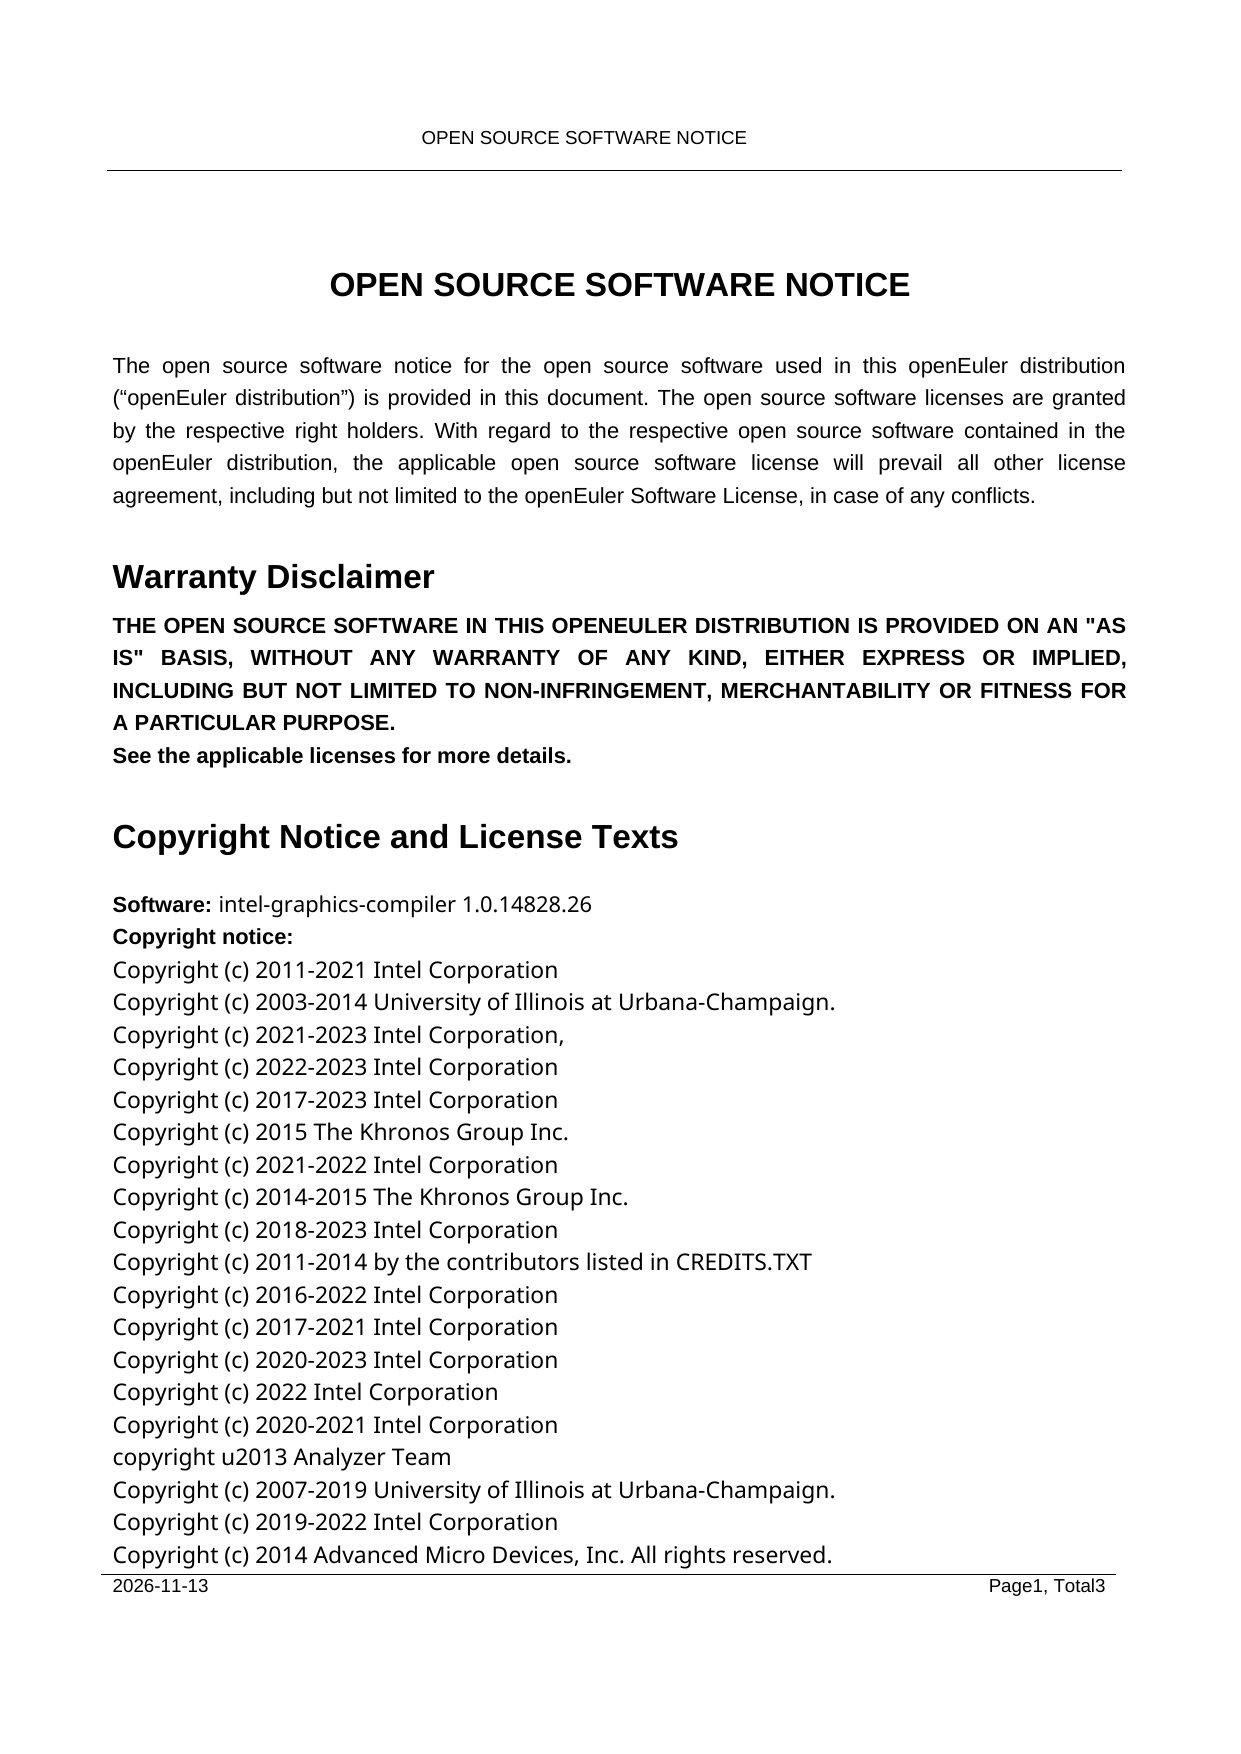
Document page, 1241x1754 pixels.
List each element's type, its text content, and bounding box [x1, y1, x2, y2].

text Copyright Notice and License Texts [112, 804, 1128, 869]
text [112, 953, 1128, 1571]
text Warranty Disclaimer [112, 544, 1128, 609]
text The open source software notice for the open source software used in this openEuler distribution (“openEuler distribution”) is provided in this document. The open source software licenses are granted by the respective right holders. With regard to the respective open source software contained in the openEuler distribution, the applicable open source software license will prevail all other license agreement, including but not limited to the openEuler Software License, in case of any conflicts. [112, 349, 1128, 511]
text Copyright notice: [112, 921, 1128, 953]
text Software: intel-graphics-compiler 1.0.14828.26 [112, 888, 1128, 921]
text OPEN SOURCE SOFTWARE NOTICE [112, 251, 1128, 316]
text THE OPEN SOURCE SOFTWARE IN THIS OPENEULER DISTRIBUTION IS PROVIDED ON AN "AS IS" BASIS, WITHOUT ANY WARRANTY OF ANY KIND, EITHER EXPRESS OR IMPLIED, INCLUDING BUT NOT LIMITED TO NON-INFRINGEMENT, MERCHANTABILITY OR FITNESS FOR A PARTICULAR PURPOSE. See the applicable licenses for more details. [112, 609, 1128, 771]
